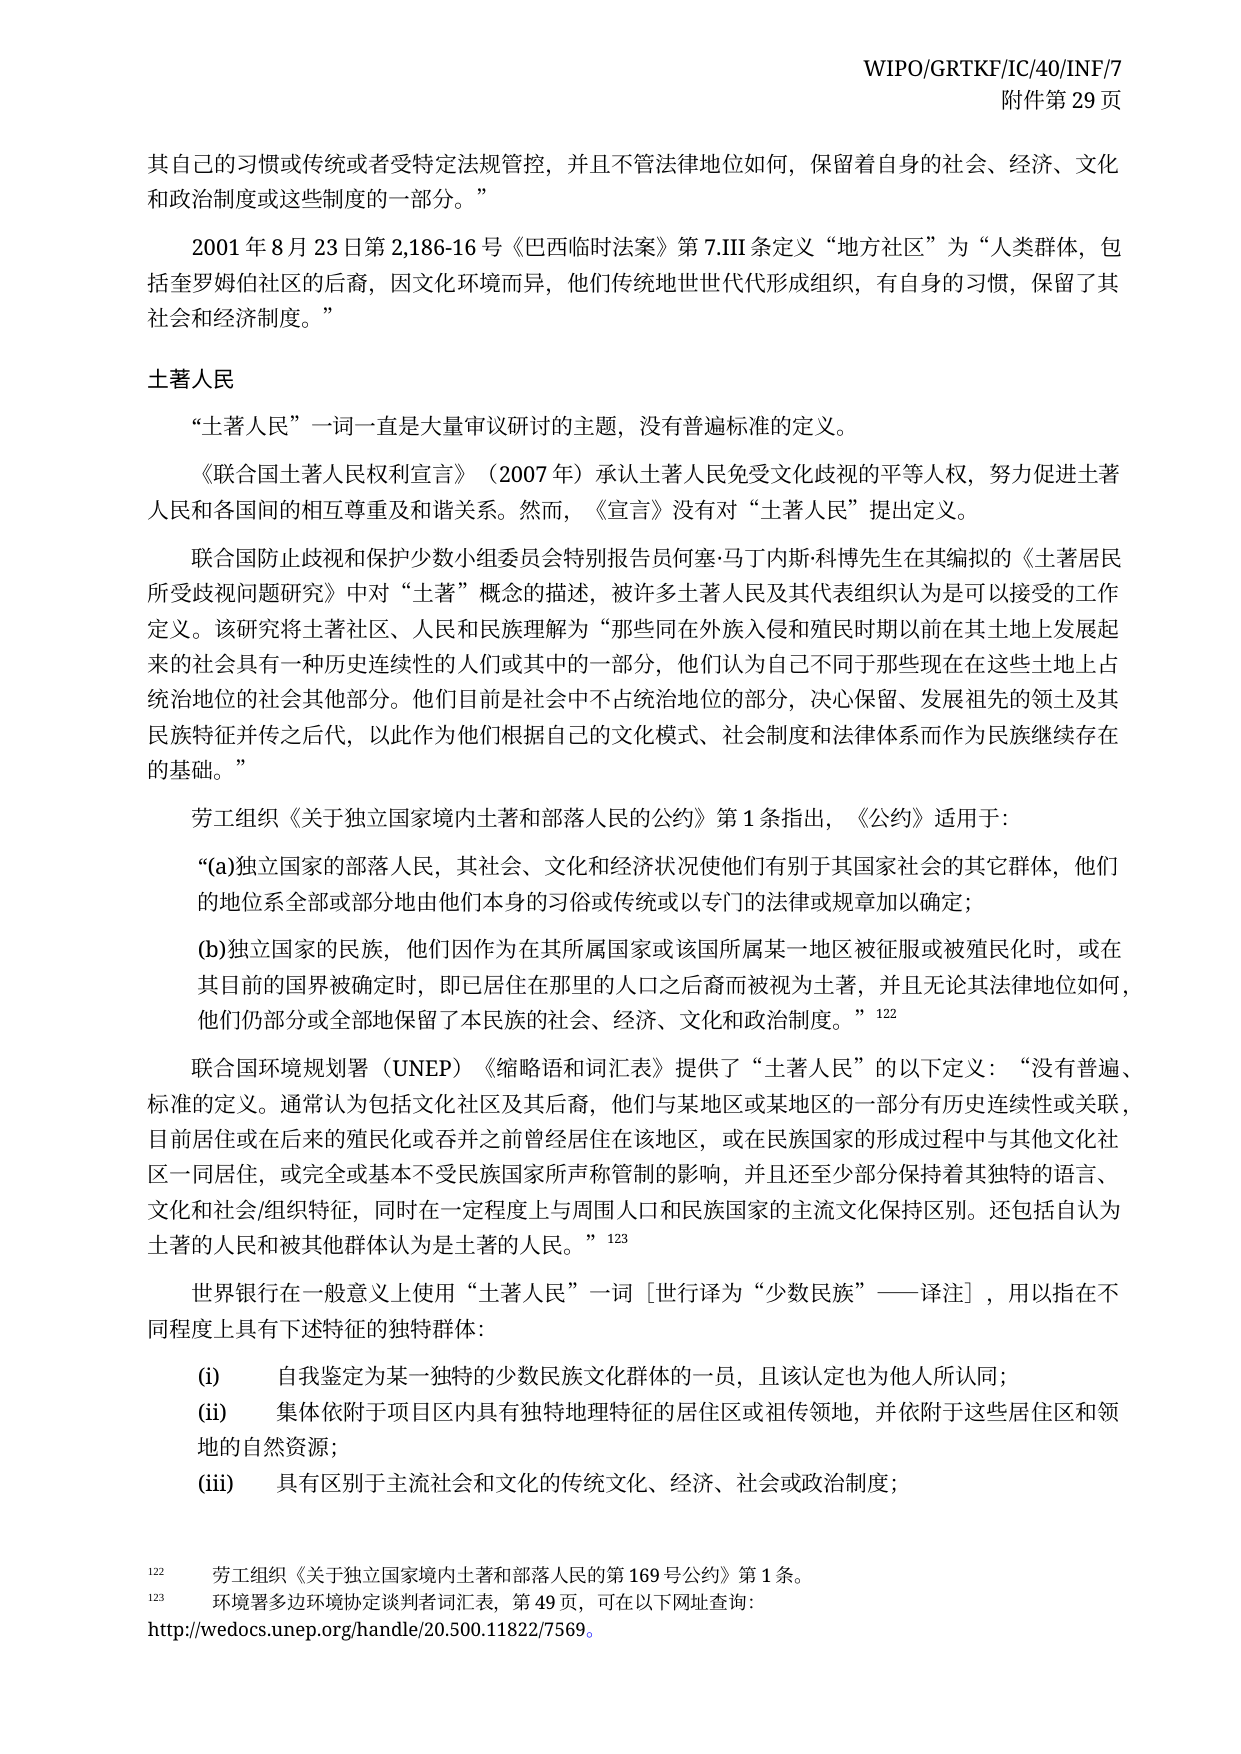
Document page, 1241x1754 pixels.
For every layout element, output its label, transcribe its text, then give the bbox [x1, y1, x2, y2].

text 劳工组织《关于独立国家境内土著和部落人民的公约》第1条指出，《公约》适用于： [148, 797, 1122, 833]
text (b)独立国家的民族，他们因作为在其所属国家或该国所属某一地区被征服或被殖民化时，或在其目前的国界被确定时，即已居住在那里的人口之后裔而被视为土著，并且无论其法律地位如何，他们仍部分或全部地保留了本民族的社会、经济、文化和政治制度。” [198, 929, 1122, 1035]
text (i) 自我鉴定为某一独特的少数民族文化群体的一员，且该认定也为他人所认同； [198, 1356, 1122, 1391]
text 联合国环境规划署（UNEP）《缩略语和词汇表》提供了“土著人民”的以下定义：“没有普遍、标准的定义。通常认为包括文化社区及其后裔，他们与某地区或某地区的一部分有历史连续性或关联，目前居住或在后来的殖民化或吞并之前曾经居住在该地区，或在民族国家的形成过程中与其他文化社区一同居住，或完全或基本不受民族国家所声称管制的影响，并且还至少部分保持着其独特的语言、文化和社会/组织特征，同时在一定程度上与周围人口和民族国家的主流文化保持区别。还包括自认为土著的人民和被其他群体认为是土著的人民。” [148, 1047, 1122, 1260]
text 世界银行在一般意义上使用“土著人民”一词［世行译为“少数民族”——译注］，用以指在不同程度上具有下述特征的独特群体： [148, 1272, 1122, 1343]
text 联合国防止歧视和保护少数小组委员会特别报告员何塞·马丁内斯·科博先生在其编拟的《土著居民所受歧视问题研究》中对“土著”概念的描述，被许多土著人民及其代表组织认为是可以接受的工作定义。该研究将土著社区、人民和民族理解为“那些同在外族入侵和殖民时期以前在其土地上发展起来的社会具有一种历史连续性的人们或其中的一部分，他们认为自己不同于那些现在在这些土地上占统治地位的社会其他部分。他们目前是社会中不占统治地位的部分，决心保留、发展祖先的领土及其民族特征并传之后代，以此作为他们根据自己的文化模式、社会制度和法律体系而作为民族继续存在的基础。” [148, 537, 1122, 785]
text (ii) 集体依附于项目区内具有独特地理特征的居住区或祖传领地，并依附于这些居住区和领地的自然资源； [198, 1391, 1122, 1462]
text (iii) 具有区别于主流社会和文化的传统文化、经济、社会或政治制度； [198, 1462, 1122, 1497]
text “土著人民”一词一直是大量审议研讨的主题，没有普遍标准的定义。 [148, 406, 1122, 441]
text 土著人民 [148, 358, 1122, 393]
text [148, 143, 1122, 214]
text “(a)独立国家的部落人民，其社会、文化和经济状况使他们有别于其国家社会的其它群体，他们的地位系全部或部分地由他们本身的习俗或传统或以专门的法律或规章加以确定； [198, 845, 1122, 916]
text 2001年8月23日第2,186-16号《巴西临时法案》第7.III条定义“地方社区”为“人类群体，包括奎罗姆伯社区的后裔，因文化环境而异，他们传统地世世代代形成组织，有自身的习惯，保留了其社会和经济制度。” [148, 227, 1122, 333]
text 《联合国土著人民权利宣言》（2007年）承认土著人民免受文化歧视的平等人权，努力促进土著人民和各国间的相互尊重及和谐关系。然而，《宣言》没有对“土著人民”提出定义。 [148, 454, 1122, 524]
